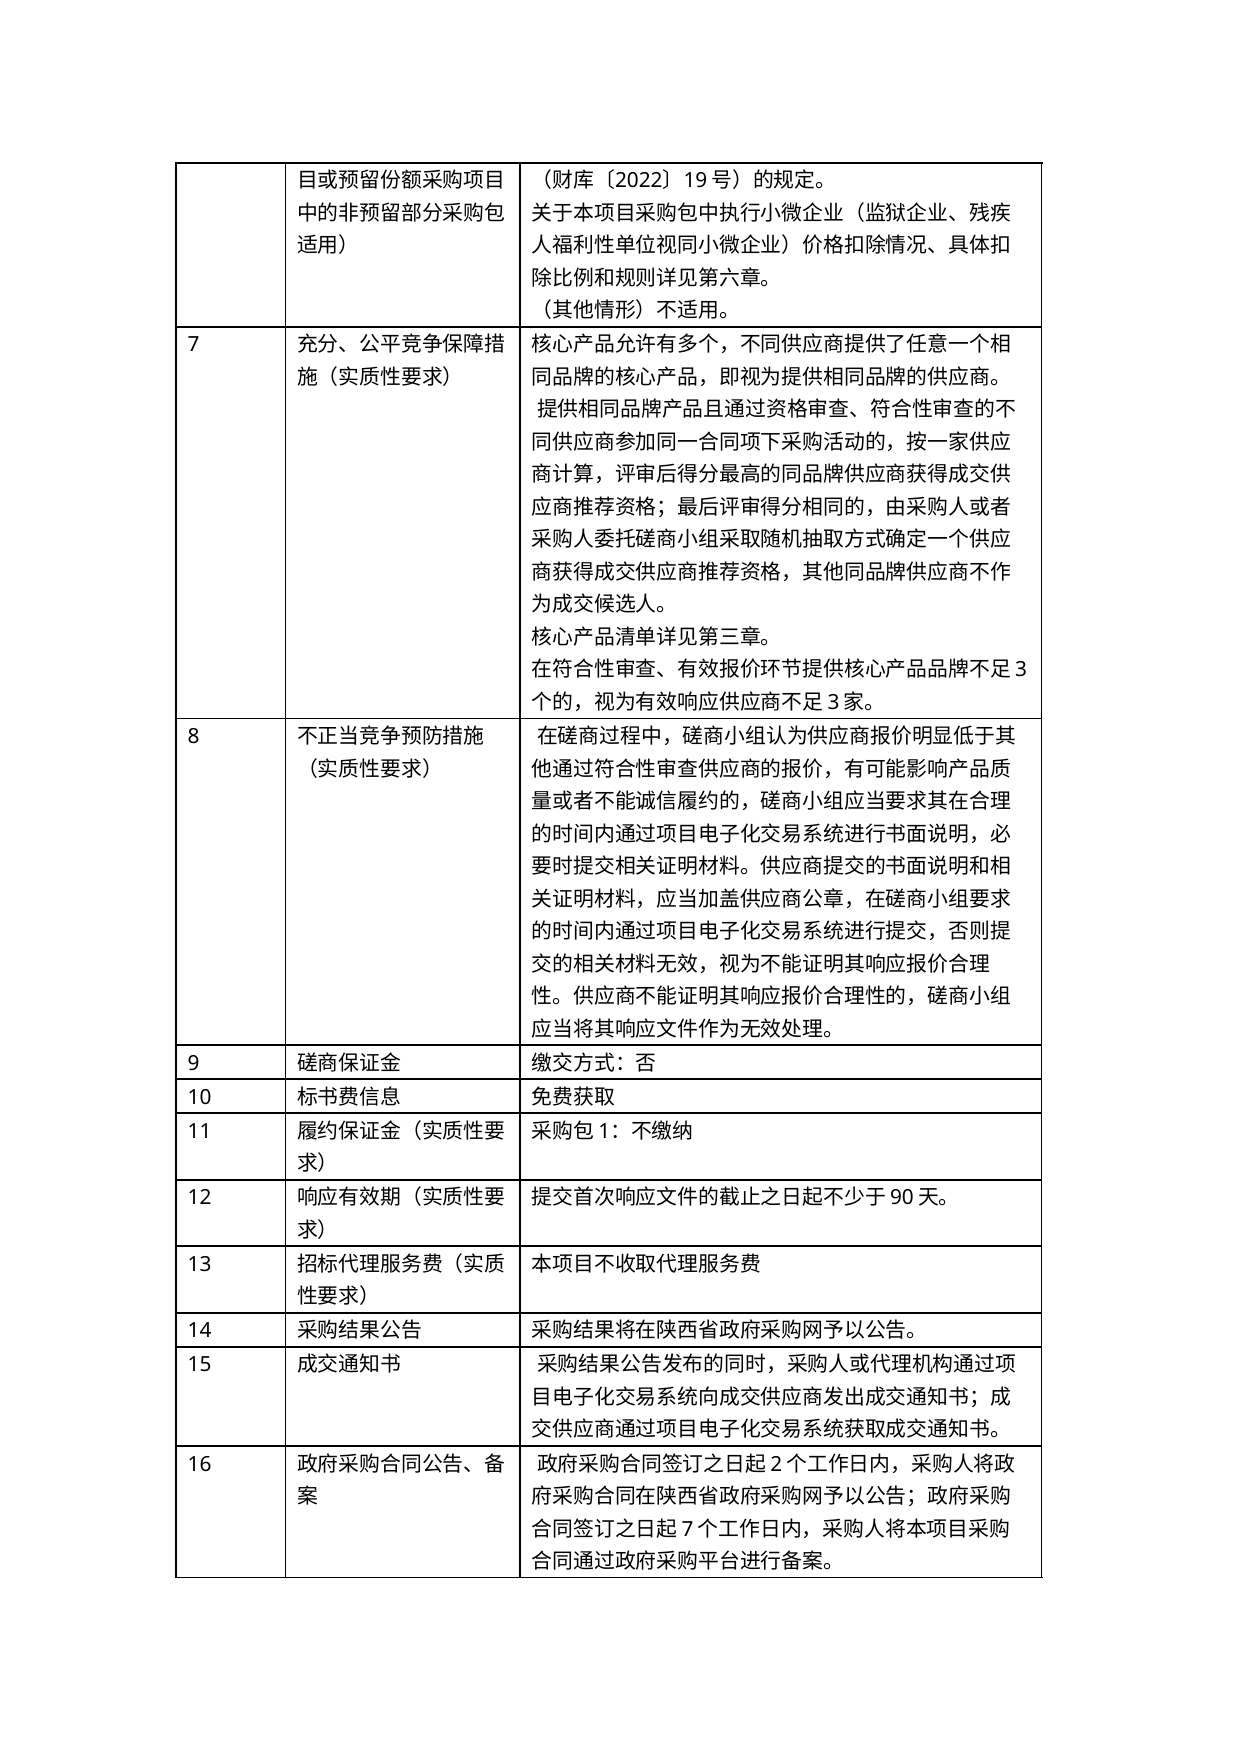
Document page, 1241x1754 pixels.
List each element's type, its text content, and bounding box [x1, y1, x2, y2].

table_cell 12 [177, 1181, 285, 1245]
table_cell 15 [177, 1348, 285, 1445]
table_cell 招标代理服务费（实质性要求） [286, 1247, 519, 1312]
table_cell 缴交方式：否 [521, 1046, 1041, 1078]
table_cell 本项目不收取代理服务费 [521, 1247, 1041, 1312]
table_cell 9 [177, 1046, 285, 1078]
table_cell 核心产品允许有多个，不同供应商提供了任意一个相同品牌的核心产品，即视为提供相同品牌的供应商。 提供相同品牌产品且通过资格审查、符合性审查的不同供应商参加同一合同项下采购活动的，按一家供应商计算，评审后得分最高的同品牌供应商获得成交供应商推荐资格；最后评审得分相同的，由采购人或者采购人委托磋商小组采取随机抽取方式确定一个供应商获得成交供应商推荐资格，其他同品牌供应商不作为成交候选人。 核心产品清单详见第三章。 在符合性审查、有效报价环节提供核心产品品牌不足3个的，视为有效响应供应商不足3家。 [521, 328, 1041, 718]
table_cell 充分、公平竞争保障措施（实质性要求） [286, 328, 519, 718]
table_cell 采购结果将在陕西省政府采购网予以公告。 [521, 1314, 1041, 1346]
table_cell 磋商保证金 [286, 1046, 519, 1078]
table_cell 响应有效期（实质性要求） [286, 1181, 519, 1245]
table_cell 不正当竞争预防措施（实质性要求） [286, 719, 519, 1044]
table_cell 10 [177, 1080, 285, 1112]
table_cell 免费获取 [521, 1080, 1041, 1112]
table_cell 14 [177, 1314, 285, 1346]
table_cell 标书费信息 [286, 1080, 519, 1112]
table_cell 履约保证金（实质性要求） [286, 1114, 519, 1179]
table_cell 在磋商过程中，磋商小组认为供应商报价明显低于其他通过符合性审查供应商的报价，有可能影响产品质量或者不能诚信履约的，磋商小组应当要求其在合理的时间内通过项目电子化交易系统进行书面说明，必要时提交相关证明材料。供应商提交的书面说明和相关证明材料，应当加盖供应商公章，在磋商小组要求的时间内通过项目电子化交易系统进行提交，否则提交的相关材料无效，视为不能证明其响应报价合理性。供应商不能证明其响应报价合理性的，磋商小组应当将其响应文件作为无效处理。 [521, 719, 1041, 1044]
table_cell 政府采购合同签订之日起2个工作日内，采购人将政府采购合同在陕西省政府采购网予以公告；政府采购合同签订之日起7个工作日内，采购人将本项目采购合同通过政府采购平台进行备案。 [521, 1447, 1041, 1577]
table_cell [521, 164, 1041, 326]
table_cell 8 [177, 719, 285, 1044]
table_cell 政府采购合同公告、备案 [286, 1447, 519, 1577]
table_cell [286, 164, 519, 326]
table_cell 16 [177, 1447, 285, 1577]
table_cell 7 [177, 328, 285, 718]
table_cell 采购包1：不缴纳 [521, 1114, 1041, 1179]
table_cell 13 [177, 1247, 285, 1312]
table_cell 采购结果公告 [286, 1314, 519, 1346]
table_cell 成交通知书 [286, 1348, 519, 1445]
table_cell 11 [177, 1114, 285, 1179]
table_cell 6 [177, 164, 285, 326]
table_cell 采购结果公告发布的同时，采购人或代理机构通过项目电子化交易系统向成交供应商发出成交通知书；成交供应商通过项目电子化交易系统获取成交通知书。 [521, 1348, 1041, 1445]
table_cell 提交首次响应文件的截止之日起不少于90天。 [521, 1181, 1041, 1245]
